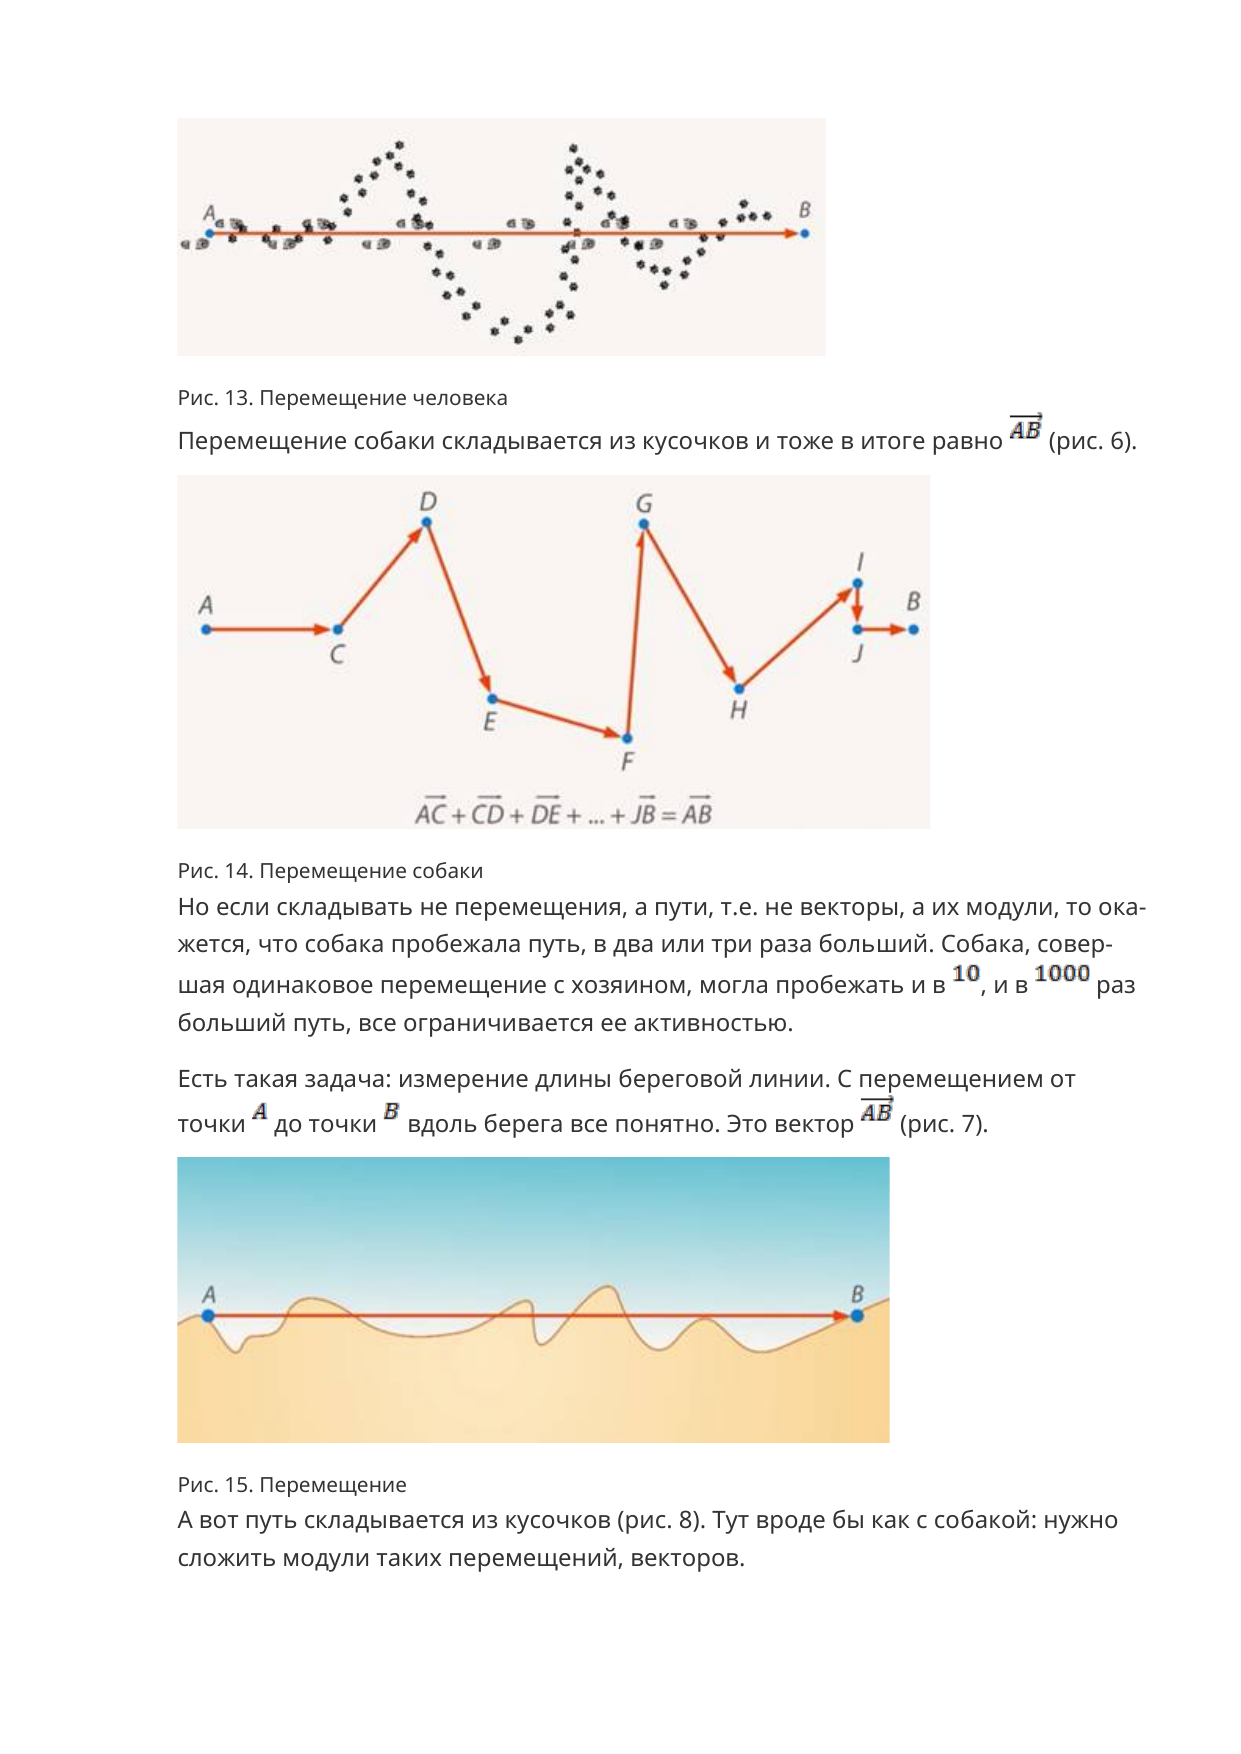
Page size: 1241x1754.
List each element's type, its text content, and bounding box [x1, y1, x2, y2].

picture [860, 1094, 894, 1132]
text Рис. 14. Перемещение собаки [177, 847, 1152, 884]
picture [1009, 411, 1043, 450]
picture [952, 959, 981, 994]
text Рис. 13. Перемещение человека [177, 374, 1152, 412]
picture [177, 475, 931, 829]
text А вот путь складывается из кусочков (рис. 8). Тут вроде бы как с собакой: нужно сложить модули таких перемещений, векторов. [177, 1498, 1152, 1573]
picture [252, 1097, 268, 1132]
picture [177, 1157, 890, 1443]
text Рис. 15. Перемещение [177, 1461, 1152, 1498]
text Перемещение собаки складывается из кусочков и тоже в итоге равно (рис. 6). [177, 412, 1152, 456]
text Есть такая задача: измерение длины береговой линии. С перемещением от точки до точки вдоль берега все понятно. Это вектор (рис. 7). [177, 1057, 1152, 1139]
text Но если складывать не перемещения, а пути, т.е. не векторы, а их модули, то окажется, что собака пробежала путь, в два или три раза больший. Собака, совершая одинаковое перемещение с хозяином, могла пробежать и в , и в раз больший путь, все ограничивается ее активностью. [177, 884, 1152, 1038]
picture [383, 1097, 401, 1132]
picture [177, 118, 826, 356]
picture [1034, 959, 1090, 994]
